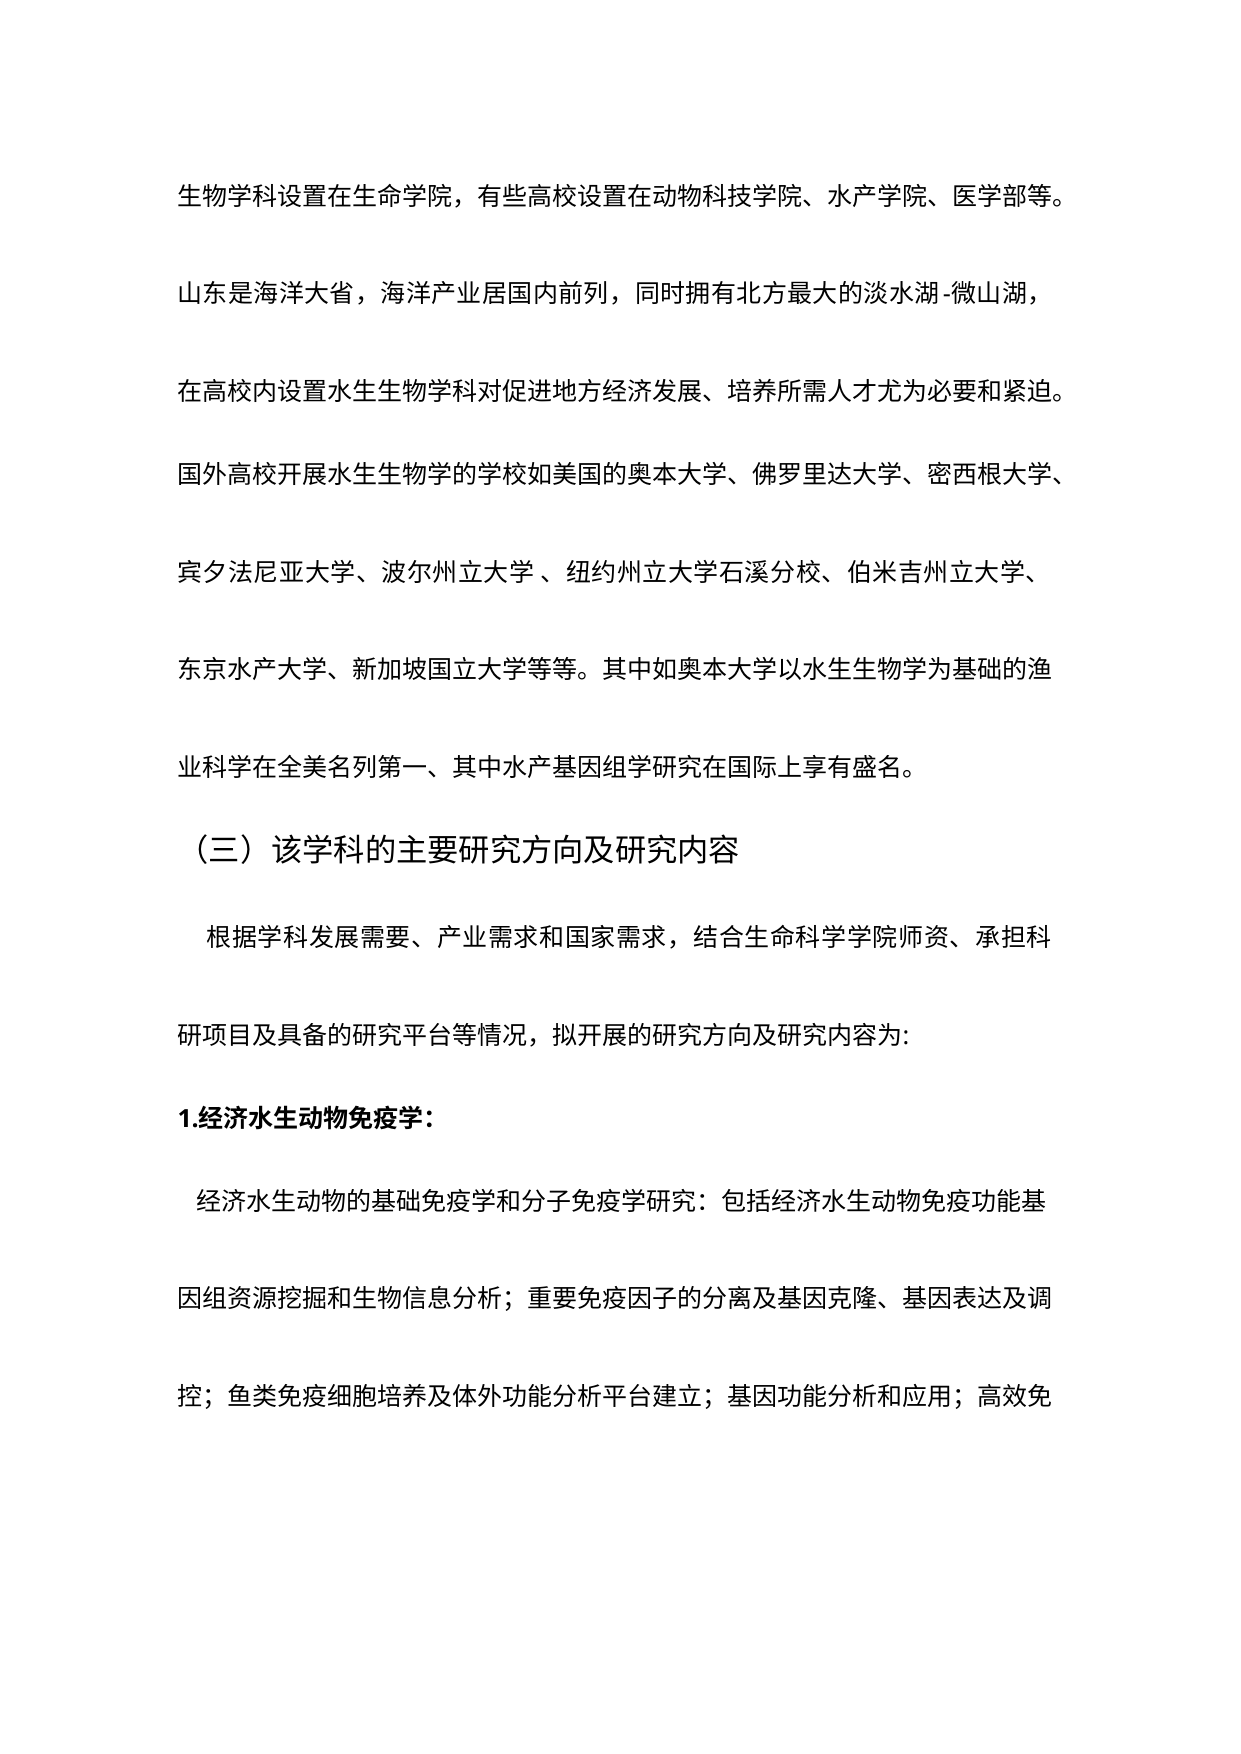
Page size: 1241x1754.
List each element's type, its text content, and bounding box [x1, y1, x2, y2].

text 根据学科发展需要、产业需求和国家需求，结合生命科学学院师资、承担科研项目及具备的研究平台等情况，拟开展的研究方向及研究内容为: [177, 903, 1053, 1066]
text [177, 162, 1053, 422]
text （三）该学科的主要研究方向及研究内容 [177, 816, 1053, 881]
text 国外高校开展水生生物学的学校如美国的奥本大学、佛罗里达大学、密西根大学、宾夕法尼亚大学、波尔州立大学 、纽约州立大学石溪分校、伯米吉州立大学、东京水产大学、新加坡国立大学等等。其中如奥本大学以水生生物学为基础的渔业科学在全美名列第一、其中水产基因组学研究在国际上享有盛名。 [177, 440, 1053, 798]
text 1.经济水生动物免疫学： [177, 1084, 1053, 1149]
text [177, 1167, 1053, 1427]
